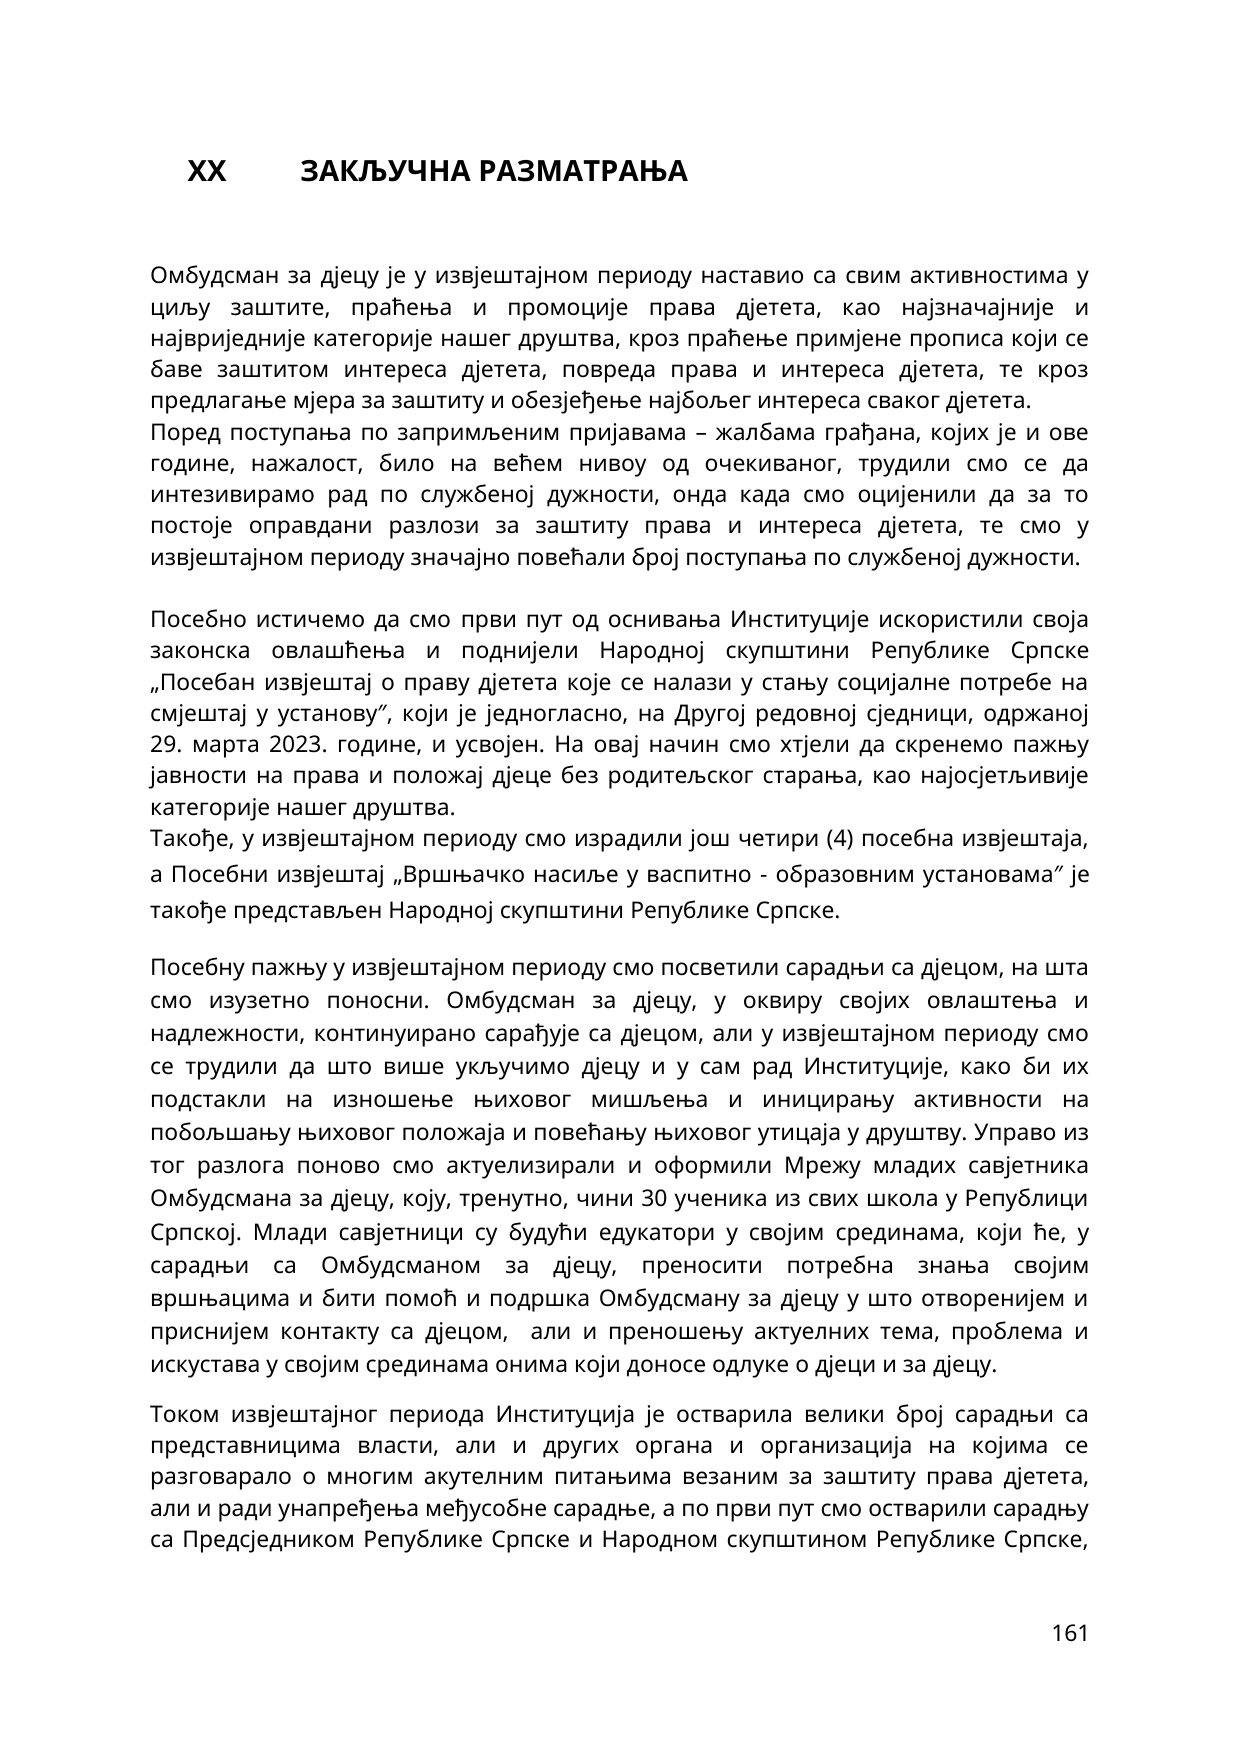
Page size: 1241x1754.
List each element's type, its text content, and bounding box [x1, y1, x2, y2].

subtitle ЗАКЉУЧНА РАЗМАТРАЊА [187, 150, 1090, 190]
text Омбудсман за дјецу је у извјештајном периоду наставио са свим активностима у циљу заштите, праћења и промоције права дјетета, као најзначајније и највриједније категорије нашег друштва, кроз праћење примјене прописа који се баве заштитом интереса дјетета, повреда права и интереса дјетета, те кроз предлагање мјера за заштиту и обезјеђење најбољег интереса сваког дјетета. [150, 259, 1090, 416]
text Такође, у извјештајном периоду смо израдили још четири (4) посебна извјештаја, а Посебни извјештај „Вршњачко насиље у васпитно - образовним установама″ је такође представљен Народној скупштини Републике Српске. [150, 822, 1090, 925]
text Посебно истичемо да смо први пут од оснивања Институције искористили своја законска овлашћења и поднијели Народној скупштини Републике Српске „Посебан извјештај о праву дјетета које се налази у стању социјалне потребе на смјештај у установу″, који је једногласно, на Другој редовној сједници, одржаној 29. марта 2023. године, и усвојен. На овај начин смо хтјели да скренемо пажњу јавности на права и положај дјеце без родитељског старања, као најосјетљивије категорије нашег друштва. [150, 603, 1090, 822]
text Поред поступања по запримљеним пријавама – жалбама грађана, којих је и ове године, нажалост, било на већем нивоу од очекиваног, трудили смо се да интезивирамо рад по службеној дужности, онда када смо оцијенили да за то постоје оправдани разлози за заштиту права и интереса дјетета, те смо у извјештајном периоду значајно повећали број поступања по службеној дужности. [150, 416, 1090, 572]
text Посебну пажњу у извјештајном периоду смо посветили сарадњи са дјецом, на шта смо изузетно поносни. Омбудсман за дјецу, у оквиру својих овлаштења и надлежности, континуирано сарађује са дјецом, али у извјештајном периоду смо се трудили да што више укључимо дјецу и у сам рад Институције, како би их подстакли на изношење њиховог мишљења и иницирању активности на побољшању њиховог положаја и повећању њиховог утицаја у друштву. Управо из тог разлога поново смо актуелизирали и оформили Мрежу младих савјетника Омбудсмана за дјецу, коју, тренутно, чини 30 ученика из свих школа у Републици Српској. Млади савјетници су будући едукатори у својим срединама, који ће, у сарадњи са Омбудсманом за дјецу, преносити потребна знања својим вршњацима и бити помоћ и подршка Омбудсману за дјецу у што отворенијем и приснијем контакту са дјецом, али и преношењу актуелних тема, проблема и искустава у својим срединама онима који доносе одлуке о дјеци и за дјецу. [150, 950, 1090, 1379]
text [150, 1398, 1090, 1554]
